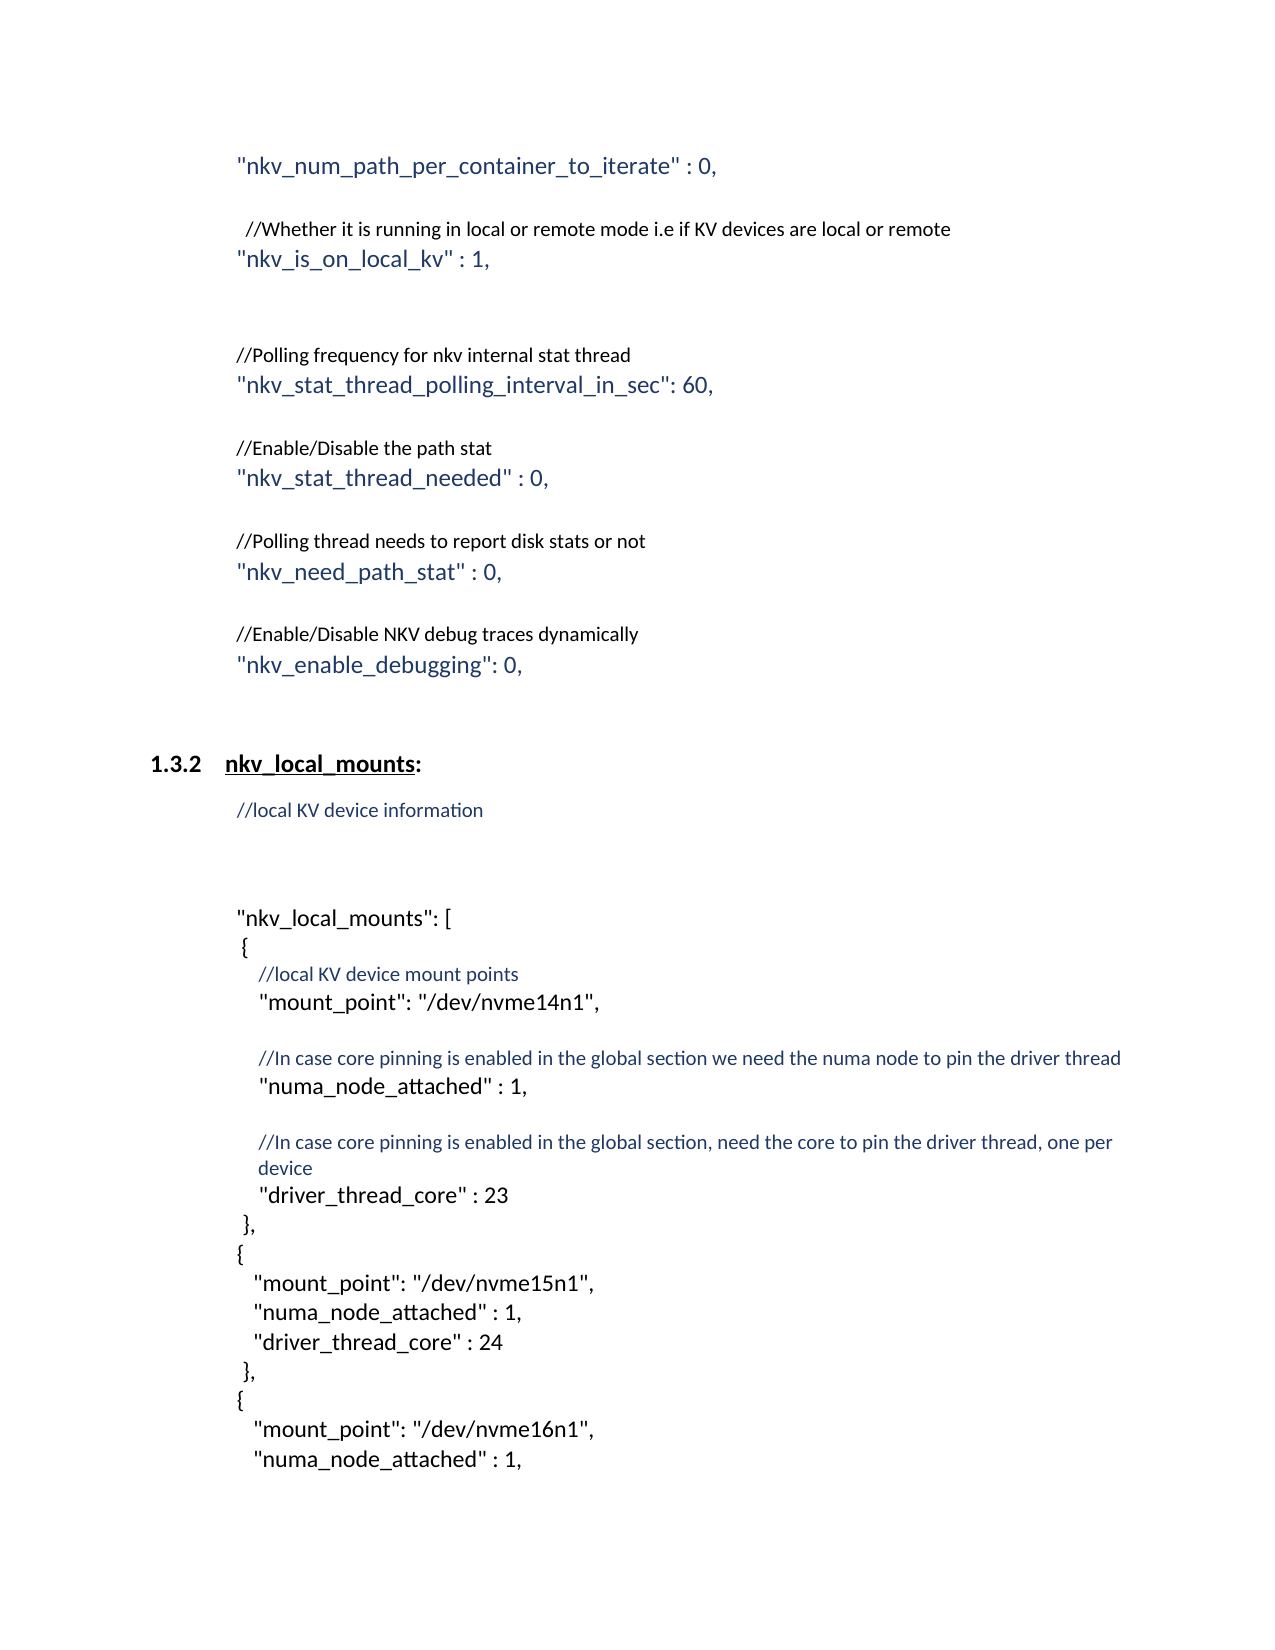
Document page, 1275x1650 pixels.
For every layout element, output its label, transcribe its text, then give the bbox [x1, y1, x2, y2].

text "mount_point": "/dev/nvme16n1", [150, 1414, 1125, 1444]
list //Polling thread needs to report disk stats or not [225, 528, 1125, 554]
text //In case core pinning is enabled in the global section we need the numa node to pin the driver thread [150, 1045, 1125, 1071]
text "numa_node_attached" : 1, [150, 1071, 1125, 1100]
text "driver_thread_core" : 23 [150, 1180, 1125, 1209]
text { [150, 1385, 1125, 1414]
text }, [150, 1209, 1125, 1239]
text //In case core pinning is enabled in the global section, need the core to pin the driver thread, one per [150, 1129, 1125, 1155]
list //Enable/Disable the path stat [225, 435, 1125, 461]
list //Polling frequency for nkv internal stat thread [225, 342, 1125, 367]
text "mount_point": "/dev/nvme14n1", [150, 987, 1125, 1016]
text //local KV device information [150, 797, 1125, 823]
list "nkv_stat_thread_needed" : 0, [225, 463, 1125, 493]
text "numa_node_attached" : 1, [150, 1444, 1125, 1473]
list //Whether it is running in local or remote mode i.e if KV devices are local or remote [225, 216, 1125, 241]
list "nkv_num_path_per_container_to_iterate" : 0, [225, 150, 1125, 181]
text //local KV device mount points [150, 961, 1125, 987]
list "nkv_enable_debugging": 0, [225, 649, 1125, 679]
text { [150, 1239, 1125, 1268]
text }, [150, 1356, 1125, 1385]
text device [150, 1155, 1125, 1180]
text "numa_node_attached" : 1, [150, 1297, 1125, 1327]
list nkv_local_mounts: [150, 748, 1125, 778]
list "nkv_stat_thread_polling_interval_in_sec": 60, [225, 369, 1125, 400]
list "nkv_need_path_stat" : 0, [225, 556, 1125, 586]
text "driver_thread_core" : 24 [150, 1327, 1125, 1356]
text { [150, 932, 1125, 961]
text "nkv_local_mounts": [ [150, 903, 1125, 932]
text "mount_point": "/dev/nvme15n1", [150, 1268, 1125, 1297]
list "nkv_is_on_local_kv" : 1, [225, 243, 1125, 274]
list //Enable/Disable NKV debug traces dynamically [225, 622, 1125, 647]
